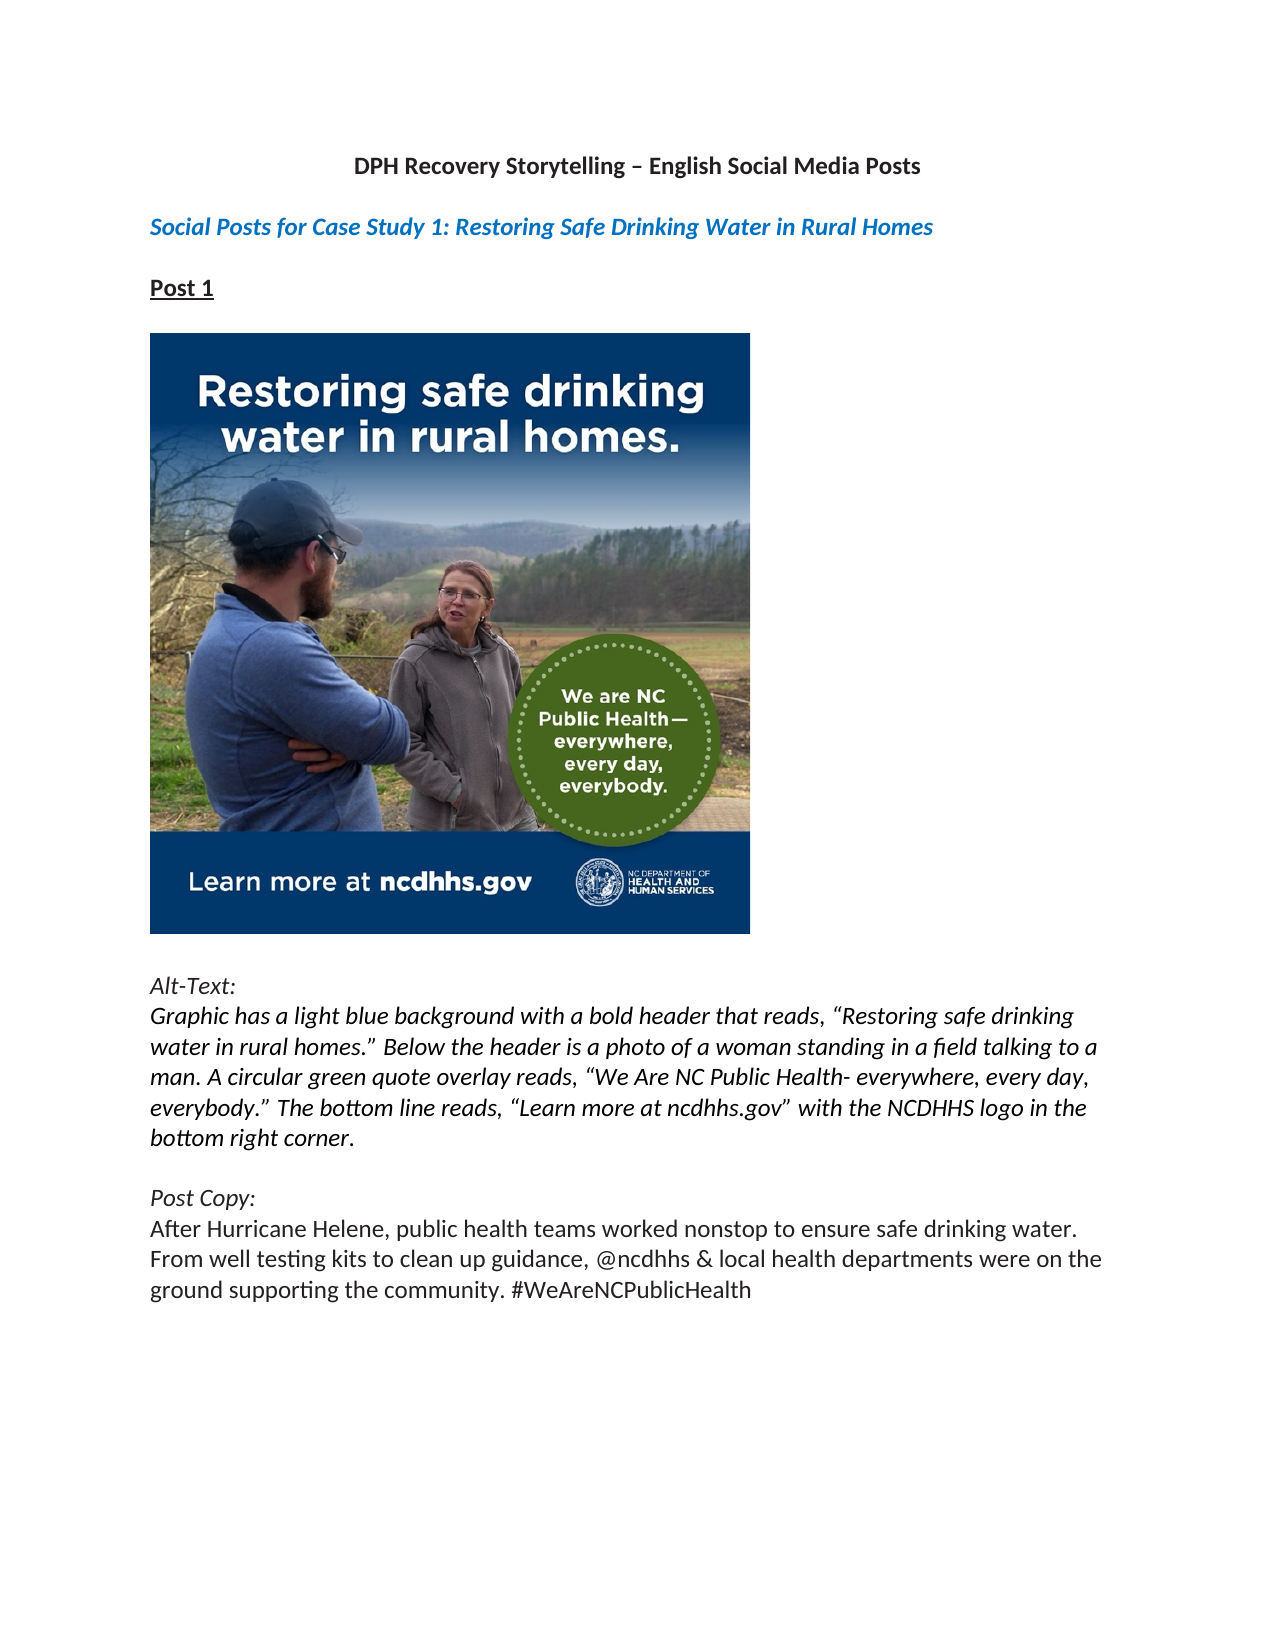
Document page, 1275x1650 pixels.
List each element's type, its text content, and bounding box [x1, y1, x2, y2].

text Graphic has a light blue background with a bold header that reads, “Restoring safe drinking water in rural homes.” Below the header is a photo of a woman standing in a field talking to a man. A circular green quote overlay reads, “We Are NC Public Health- everywhere, every day, everybody.” The bottom line reads, “Learn more at ncdhhs.gov” with the NCDHHS logo in the bottom right corner. [150, 1000, 1125, 1153]
text Post 1 [150, 272, 1125, 303]
text After Hurricane Helene, public health teams worked nonstop to ensure safe drinking water. From well testing kits to clean up guidance, @ncdhhs & local health departments were on the ground supporting the community. #WeAreNCPublicHealth [150, 1213, 1125, 1304]
text Social Posts for Case Study 1: Restoring Safe Drinking Water in Rural Homes [150, 211, 1125, 242]
text Alt-Text: [150, 970, 1125, 1000]
text Post Copy: [150, 1182, 1125, 1213]
picture [150, 333, 750, 934]
text DPH Recovery Storytelling – English Social Media Posts [150, 150, 1125, 181]
